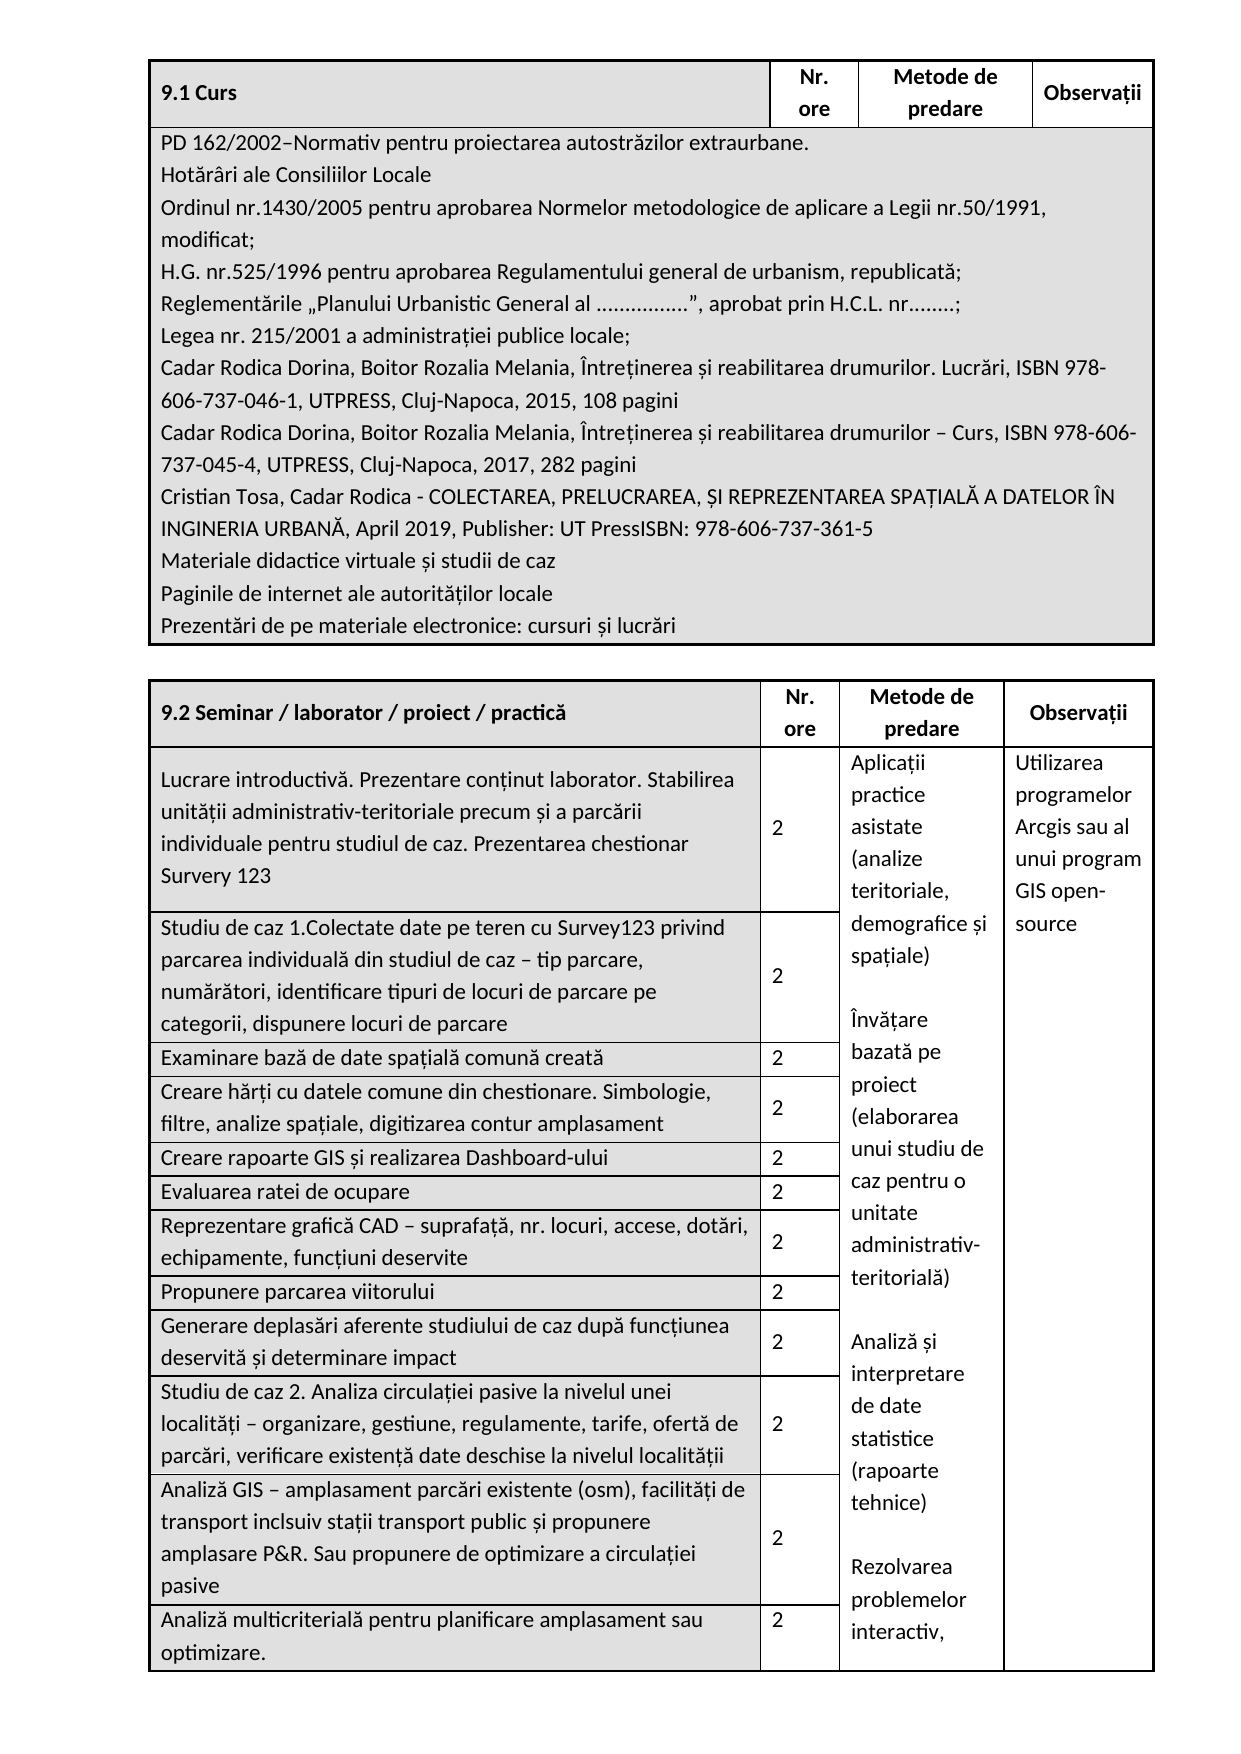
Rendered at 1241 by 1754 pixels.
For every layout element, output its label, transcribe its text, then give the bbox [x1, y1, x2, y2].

table_cell 2 [761, 1277, 839, 1309]
table_cell Lucrare introductivă. Prezentare conținut laborator. Stabilirea unității administrativ-teritoriale precum și a parcării individuale pentru studiul de caz. Prezentarea chestionar Survery 123 [151, 748, 760, 911]
table_cell Aplicații practice asistate (analize teritoriale, demografice și spațiale) Învățare bazată pe proiect (elaborarea unui studiu de caz pentru o unitate administrativ-teritorială) Analiză și interpretare de date statistice (rapoarte tehnice) Rezolvarea problemelor interactiv, demonstrații, explicații și tutoriale video Utilizarea platformelor digitale pentru comunicare, colaborare și prezentare (dashboard) [840, 748, 1003, 1670]
table_header 9.2 Seminar / laborator / proiect / practică [151, 682, 760, 746]
table_cell Analiză multicriterială pentru planificare amplasament sau optimizare. [151, 1606, 760, 1670]
table_cell Evaluarea ratei de ocupare [151, 1177, 760, 1209]
table_cell Creare rapoarte GIS și realizarea Dashboard-ului [151, 1143, 760, 1175]
table_header Nr. ore [771, 62, 858, 127]
table_header 9.1 Curs [151, 62, 769, 127]
table_cell 2 [761, 1377, 839, 1473]
table_cell Generare deplasări aferente studiului de caz după funcțiunea deservită și determinare impact [151, 1311, 760, 1375]
table_cell Studiu de caz 1.Colectate date pe teren cu Survey123 privind parcarea individuală din studiul de caz – tip parcare, numărători, identificare tipuri de locuri de parcare pe categorii, dispunere locuri de parcare [151, 913, 760, 1042]
table_cell 2 [761, 1211, 839, 1275]
table_cell Creare hărți cu datele comune din chestionare. Simbologie, filtre, analize spațiale, digitizarea contur amplasament [151, 1077, 760, 1142]
table_cell Utilizarea programelor Arcgis sau al unui program GIS open-source [1005, 748, 1152, 1670]
table_cell 2 [761, 1475, 839, 1604]
table_header Observații [1005, 682, 1152, 746]
table_cell 2 [761, 913, 839, 1042]
table_header Metode de predare [840, 682, 1003, 746]
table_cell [151, 128, 1152, 643]
table_cell 2 [761, 1311, 839, 1375]
table_cell Examinare bază de date spațială comună creată [151, 1043, 760, 1076]
table_header Observații [1033, 62, 1152, 127]
table_cell 2 [761, 1077, 839, 1142]
table_cell 2 [761, 748, 839, 911]
table_cell Analiză GIS – amplasament parcări existente (osm), facilități de transport inclsuiv stații transport public și propunere amplasare P&R. Sau propunere de optimizare a circulației pasive [151, 1475, 760, 1604]
table_cell 2 [761, 1606, 839, 1670]
table_cell Reprezentare grafică CAD – suprafață, nr. locuri, accese, dotări, echipamente, funcțiuni deservite [151, 1211, 760, 1275]
table_cell 2 [761, 1177, 839, 1209]
table_cell Studiu de caz 2. Analiza circulației pasive la nivelul unei localități – organizare, gestiune, regulamente, tarife, ofertă de parcări, verificare existență date deschise la nivelul localității [151, 1377, 760, 1473]
table_cell Propunere parcarea viitorului [151, 1277, 760, 1309]
table_cell 2 [761, 1143, 839, 1175]
table_header Metode de predare [859, 62, 1032, 127]
table_header Nr. ore [761, 682, 839, 746]
table_cell 2 [761, 1043, 839, 1076]
